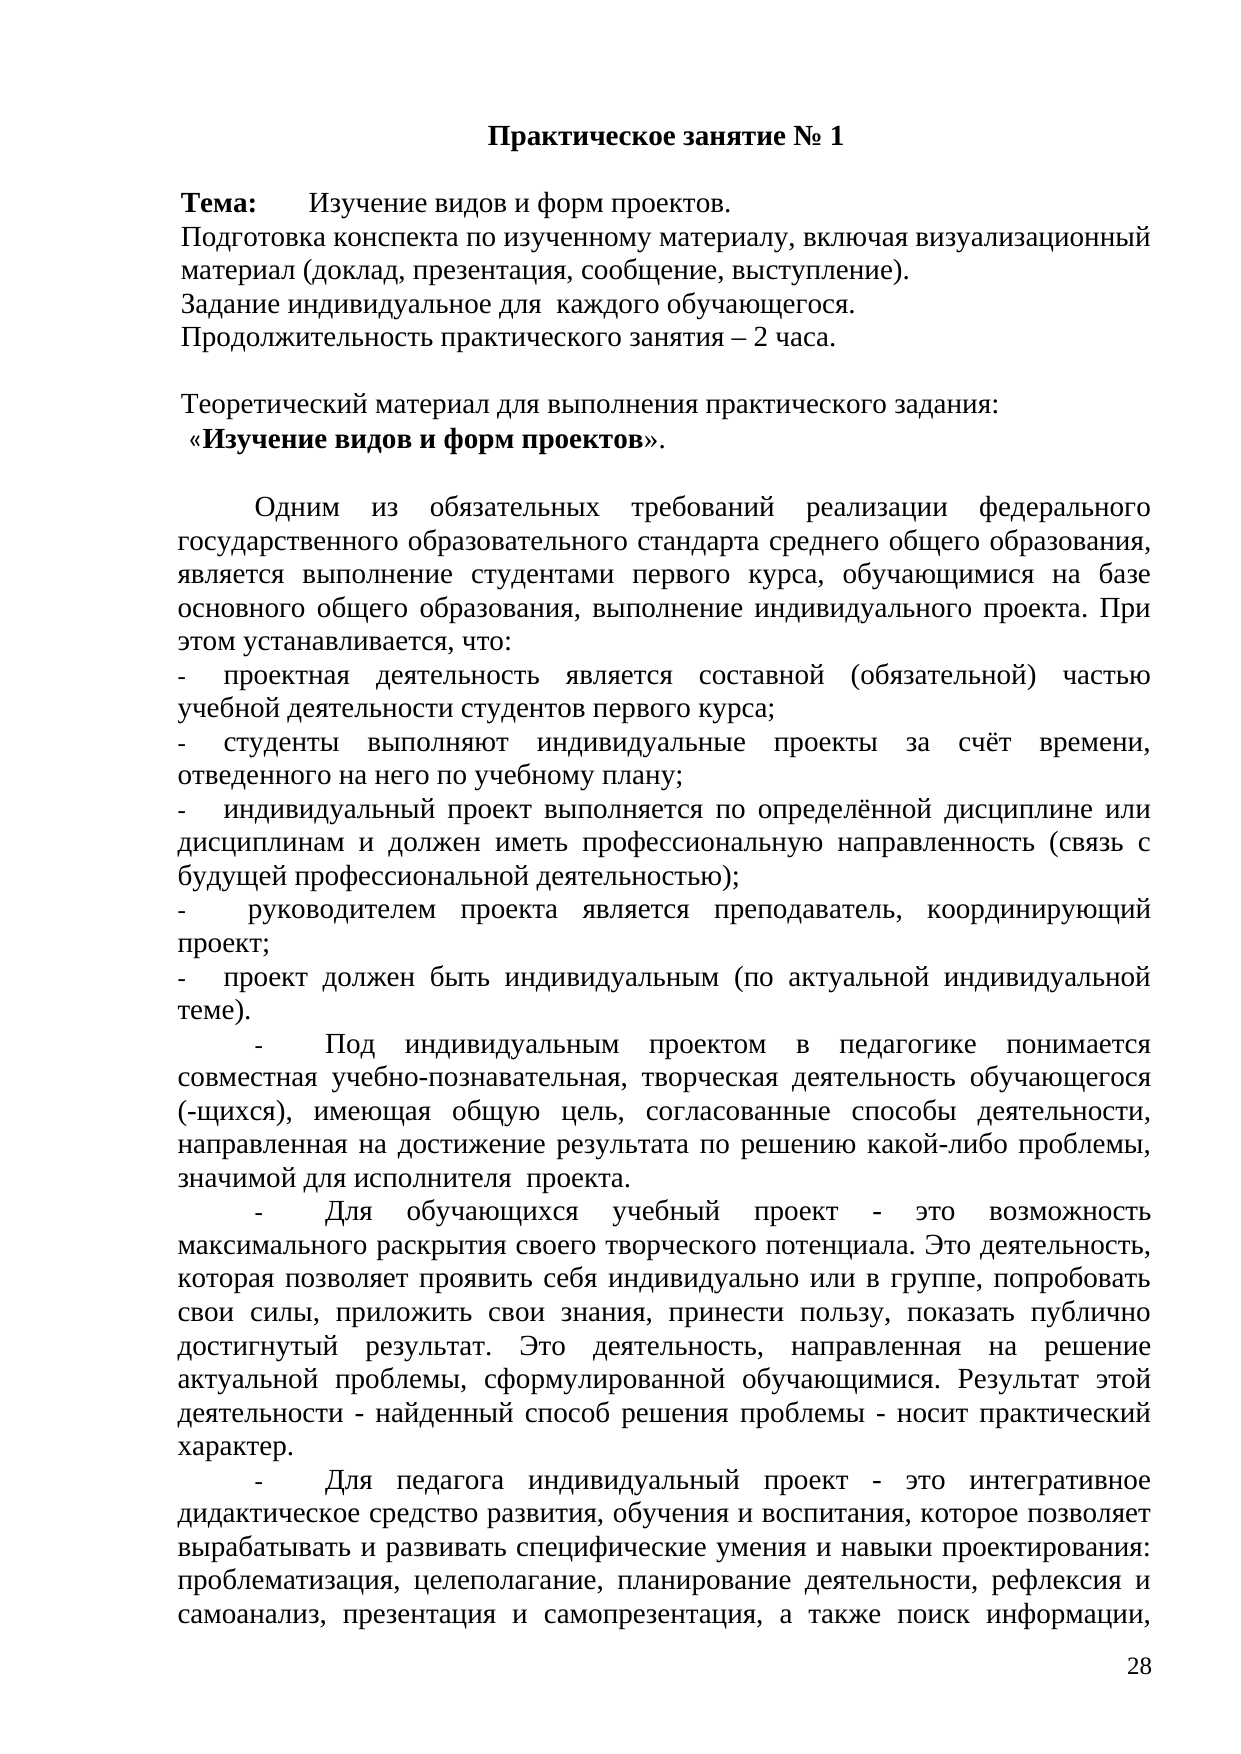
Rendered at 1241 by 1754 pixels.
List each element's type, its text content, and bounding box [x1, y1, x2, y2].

text Практическое занятие № 1 [181, 118, 1152, 152]
text «Изучение видов и форм проектов». [181, 420, 1152, 456]
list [177, 1462, 1152, 1629]
list индивидуальный проект выполняется по определённой дисциплине или дисциплинам и должен иметь профессиональную направленность (связь с будущей профессиональной деятельностью); [177, 791, 1152, 892]
text Одним из обязательных требований реализации федерального государственного образовательного стандарта среднего общего образования, является выполнение студентами первого курса, обучающимися на базе основного общего образования, выполнение индивидуального проекта. При этом устанавливается, что: [177, 489, 1152, 657]
text Продолжительность практического занятия – 2 часа. [181, 319, 1152, 353]
list Под индивидуальным проектом в педагогике понимается совместная учебно-познавательная, творческая деятельность обучающегося (-щихся), имеющая общую цель, согласованные способы деятельности, направленная на достижение результата по решению какой-либо проблемы, значимой для исполнителя проекта. [177, 1026, 1152, 1193]
text Теоретический материал для выполнения практического задания: [181, 386, 1152, 420]
text Тема: Изучение видов и форм проектов. [181, 185, 1152, 219]
list Для обучающихся учебный проект - это возможность максимального раскрытия своего творческого потенциала. Это деятельность, которая позволяет проявить себя индивидуально или в группе, попробовать свои силы, приложить свои знания, принести пользу, показать публично достигнутый результат. Это деятельность, направленная на решение актуальной проблемы, сформулированной обучающимися. Результат этой деятельности - найденный способ решения проблемы - носит практический характер. [177, 1193, 1152, 1462]
list проектная деятельность является составной (обязательной) частью учебной деятельности студентов первого курса; [177, 657, 1152, 724]
text Задание индивидуальное для каждого обучающегося. [181, 286, 1152, 319]
text Подготовка конспекта по изученному материалу, включая визуализационный материал (доклад, презентация, сообщение, выступление). [181, 219, 1152, 286]
list студенты выполняют индивидуальные проекты за счёт времени, отведенного на него по учебному плану; [177, 724, 1152, 791]
list проект должен быть индивидуальным (по актуальной индивидуальной теме). [177, 959, 1152, 1026]
list руководителем проекта является преподаватель, координирующий проект; [177, 892, 1152, 959]
